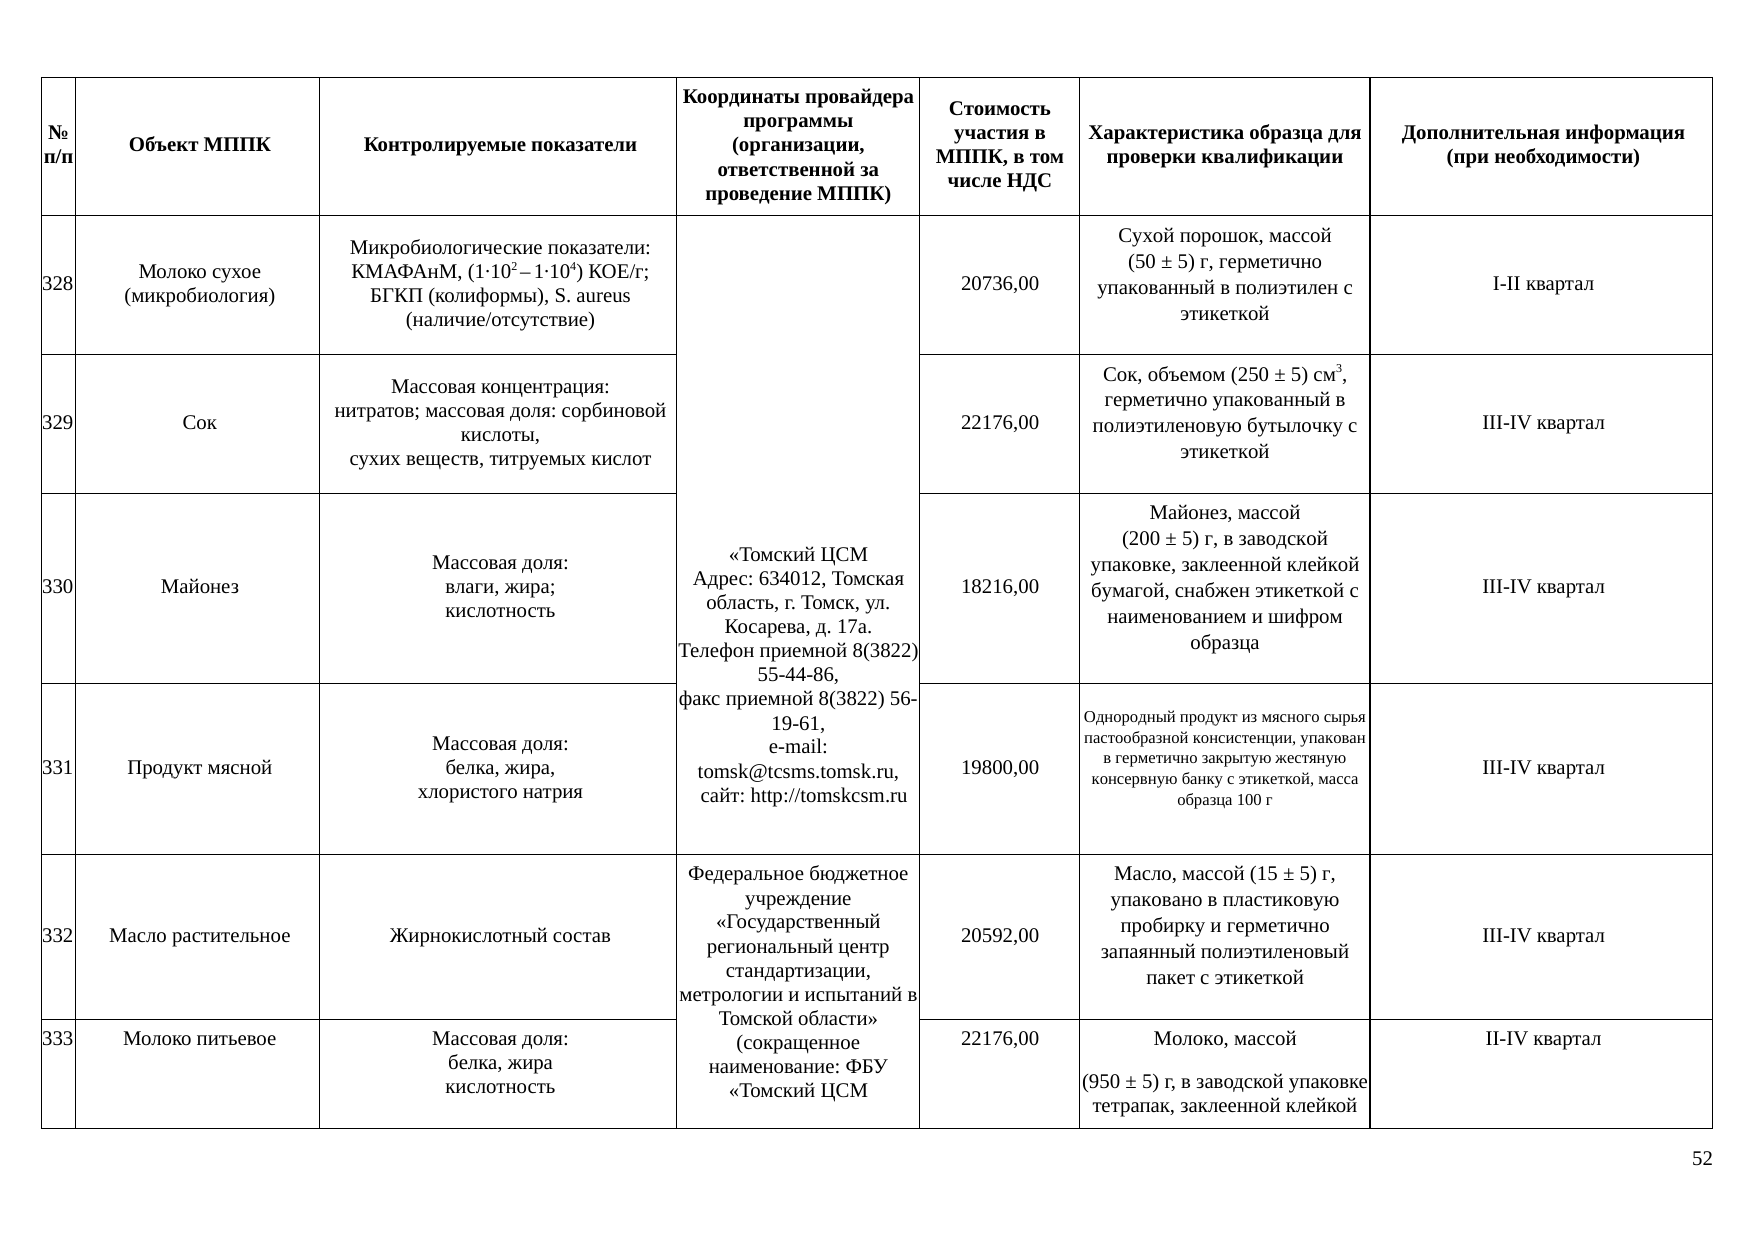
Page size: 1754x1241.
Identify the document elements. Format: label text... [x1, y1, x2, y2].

table_cell 19800,00 [920, 684, 1079, 854]
table_cell Микробиологические показатели: КМАФАнМ, (1∙102 – 1∙104) КОЕ/г; БГКП (колиформы), S. aureus (наличие/отсутствие) [320, 216, 676, 354]
table_cell [42, 855, 75, 1018]
table_cell III-IV квартал [1371, 355, 1712, 493]
table_cell Сухой порошок, массой (50 ± 5) г, герметично упакованный в полиэтилен с этикеткой [1080, 216, 1369, 354]
table_cell 20736,00 [920, 216, 1079, 354]
table_cell 22176,00 [920, 355, 1079, 493]
table_cell 20592,00 [920, 855, 1079, 1018]
table_header Координаты провайдера программы (организации, ответственной за проведение МППК) [677, 78, 919, 215]
table_cell Молоко сухое (микробиология) [76, 216, 319, 354]
table_cell Продукт мясной [76, 684, 319, 854]
table_cell [42, 684, 75, 854]
table_cell [42, 1020, 75, 1127]
table_cell II-IV квартал [1371, 1020, 1712, 1127]
table_cell Массовая концентрация: нитратов; массовая доля: сорбиновой кислоты, сухих веществ, титруемых кислот [320, 355, 676, 493]
table_cell III-IV квартал [1371, 684, 1712, 854]
table_header Контролируемые показатели [320, 78, 676, 215]
table_cell Однородный продукт из мясного сырья пастообразной консистенции, упакован в герметично закрытую жестяную консервную банку с этикеткой, масса образца 100 г [1080, 684, 1369, 854]
table_cell III-IV квартал [1371, 855, 1712, 1018]
table_cell Майонез, массой (200 ± 5) г, в заводской упаковке, заклеенной клейкой бумагой, снабжен этикеткой с наименованием и шифром образца [1080, 494, 1369, 683]
table_header Характеристика образца для проверки квалификации [1080, 78, 1369, 215]
table_cell Жирнокислотный состав [320, 855, 676, 1018]
table_cell Майонез [76, 494, 319, 683]
table_cell [42, 355, 75, 493]
table_header Стоимость участия в МППК, в том числе НДС [920, 78, 1079, 215]
table_cell Сок, объемом (250 ± 5) см3, герметично упакованный в полиэтиленовую бутылочку с этикеткой [1080, 355, 1369, 493]
table_cell Массовая доля: белка, жира кислотность [320, 1020, 676, 1127]
table_header Дополнительная информация (при необходимости) [1371, 78, 1712, 215]
table_cell Молоко, массой (950 ± 5) г, в заводской упаковке тетрапак, заклеенной клейкой бумагой, снабжен этикеткой с наименованием и шифром образца [1080, 1020, 1369, 1127]
table_cell Молоко питьевое [76, 1020, 319, 1127]
table_cell Федеральное бюджетное учреждение «Государственный региональный центр стандартизации, метрологии и испытаний в Томской области» (сокращенное наименование: ФБУ «Томский ЦСМ Адрес: 634012, Томская область, г. Томск, ул. Косарева, д. 17а. Телефон приемной 8(3822) 55-44-86, факс приемной 8(3822) 56-19-61, e-mail: tomsk@tcsms.tomsk.ru, сайт: http://tomskcsm.ru [677, 855, 919, 1127]
table_cell Масло растительное [76, 855, 319, 1018]
table_cell Массовая доля: влаги, жира; кислотность [320, 494, 676, 683]
table_cell Масло, массой (15 ± 5) г, упаковано в пластиковую пробирку и герметично запаянный полиэтиленовый пакет с этикеткой [1080, 855, 1369, 1018]
table_cell 22176,00 [920, 1020, 1079, 1127]
table_cell [42, 494, 75, 683]
table_cell Массовая доля: белка, жира, хлористого натрия [320, 684, 676, 854]
table_cell [42, 216, 75, 354]
table_cell I-II квартал [1371, 216, 1712, 354]
table_cell 18216,00 [920, 494, 1079, 683]
table_header № п/п [42, 78, 75, 215]
table_header Объект МППК [76, 78, 319, 215]
table_cell III-IV квартал [1371, 494, 1712, 683]
table_cell Сок [76, 355, 319, 493]
